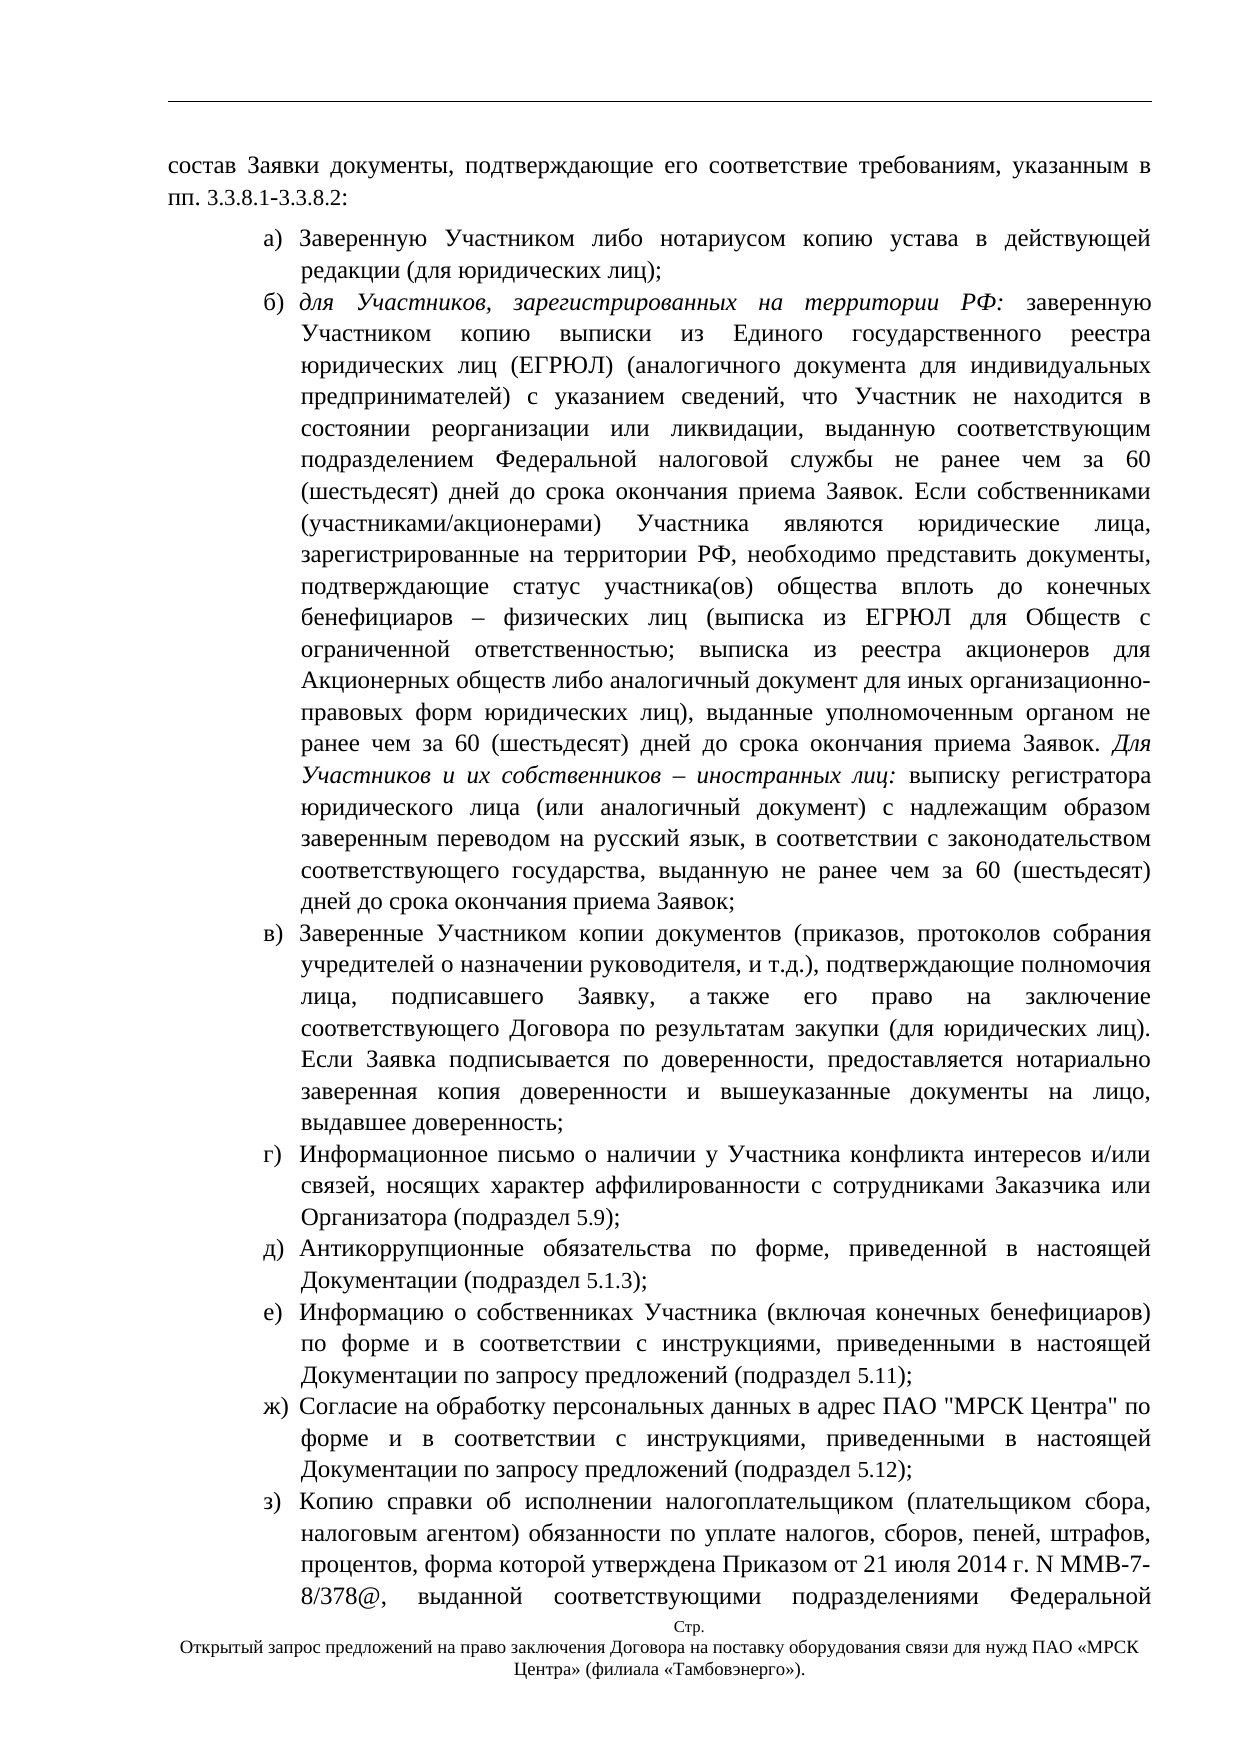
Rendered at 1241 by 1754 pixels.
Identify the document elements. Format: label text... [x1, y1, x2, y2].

list для Участников, зарегистрированных на территории РФ: заверенную Участником копию выписки из Единого государственного реестра юридических лиц (ЕГРЮЛ) (аналогичного документа для индивидуальных предпринимателей) с указанием сведений, что Участник не находится в состоянии реорганизации или ликвидации, выданную соответствующим подразделением Федеральной налоговой службы не ранее чем за 60 (шестьдесят) дней до срока окончания приема Заявок. Если собственниками (участниками/акционерами) Участника являются юридические лица, зарегистрированные на территории РФ, необходимо представить документы, подтверждающие статус участника(ов) общества вплоть до конечных бенефициаров – физических лиц (выписка из ЕГРЮЛ для Обществ с ограниченной ответственностью; выписка из реестра акционеров для Акционерных обществ либо аналогичный документ для иных организационно-правовых форм юридических лиц), выданные уполномоченным органом не ранее чем за 60 (шестьдесят) дней до срока окончания приема Заявок. Для Участников и их собственников – иностранных лиц: выписку регистратора юридического лица (или аналогичный документ) с надлежащим образом заверенным переводом на русский язык, в соответствии с законодательством соответствующего государства, выданную не ранее чем за 60 (шестьдесят) дней до срока окончания приема Заявок; [263, 287, 1152, 915]
list Заверенные Участником копии документов (приказов, протоколов собрания учредителей о назначении руководителя, и т.д.), подтверждающие полномочия лица, подписавшего Заявку, а также его право на заключение соответствующего Договора по результатам закупки (для юридических лиц). Если Заявка подписывается по доверенности, предоставляется нотариально заверенная копия доверенности и вышеуказанные документы на лицо, выдавшее доверенность; [263, 918, 1152, 1136]
list Согласие на обработку персональных данных в адрес ПАО "МРСК Центра" по форме и в соответствии с инструкциями, приведенными в настоящей Документации по запросу предложений (подраздел 5.12); [263, 1391, 1152, 1483]
list Информационное письмо о наличии у Участника конфликта интересов и/или связей, носящих характер аффилированности с сотрудниками Заказчика или Организатора (подраздел 5.9); [263, 1139, 1152, 1231]
list Заверенную Участником либо нотариусом копию устава в действующей редакции (для юридических лиц); [263, 223, 1152, 284]
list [168, 150, 1152, 210]
list Антикоррупционные обязательства по форме, приведенной в настоящей Документации (подраздел 5.1.3); [263, 1233, 1152, 1294]
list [263, 1486, 1152, 1609]
list Информацию о собственниках Участника (включая конечных бенефициаров) по форме и в соответствии с инструкциями, приведенными в настоящей Документации по запросу предложений (подраздел 5.11); [263, 1297, 1152, 1388]
